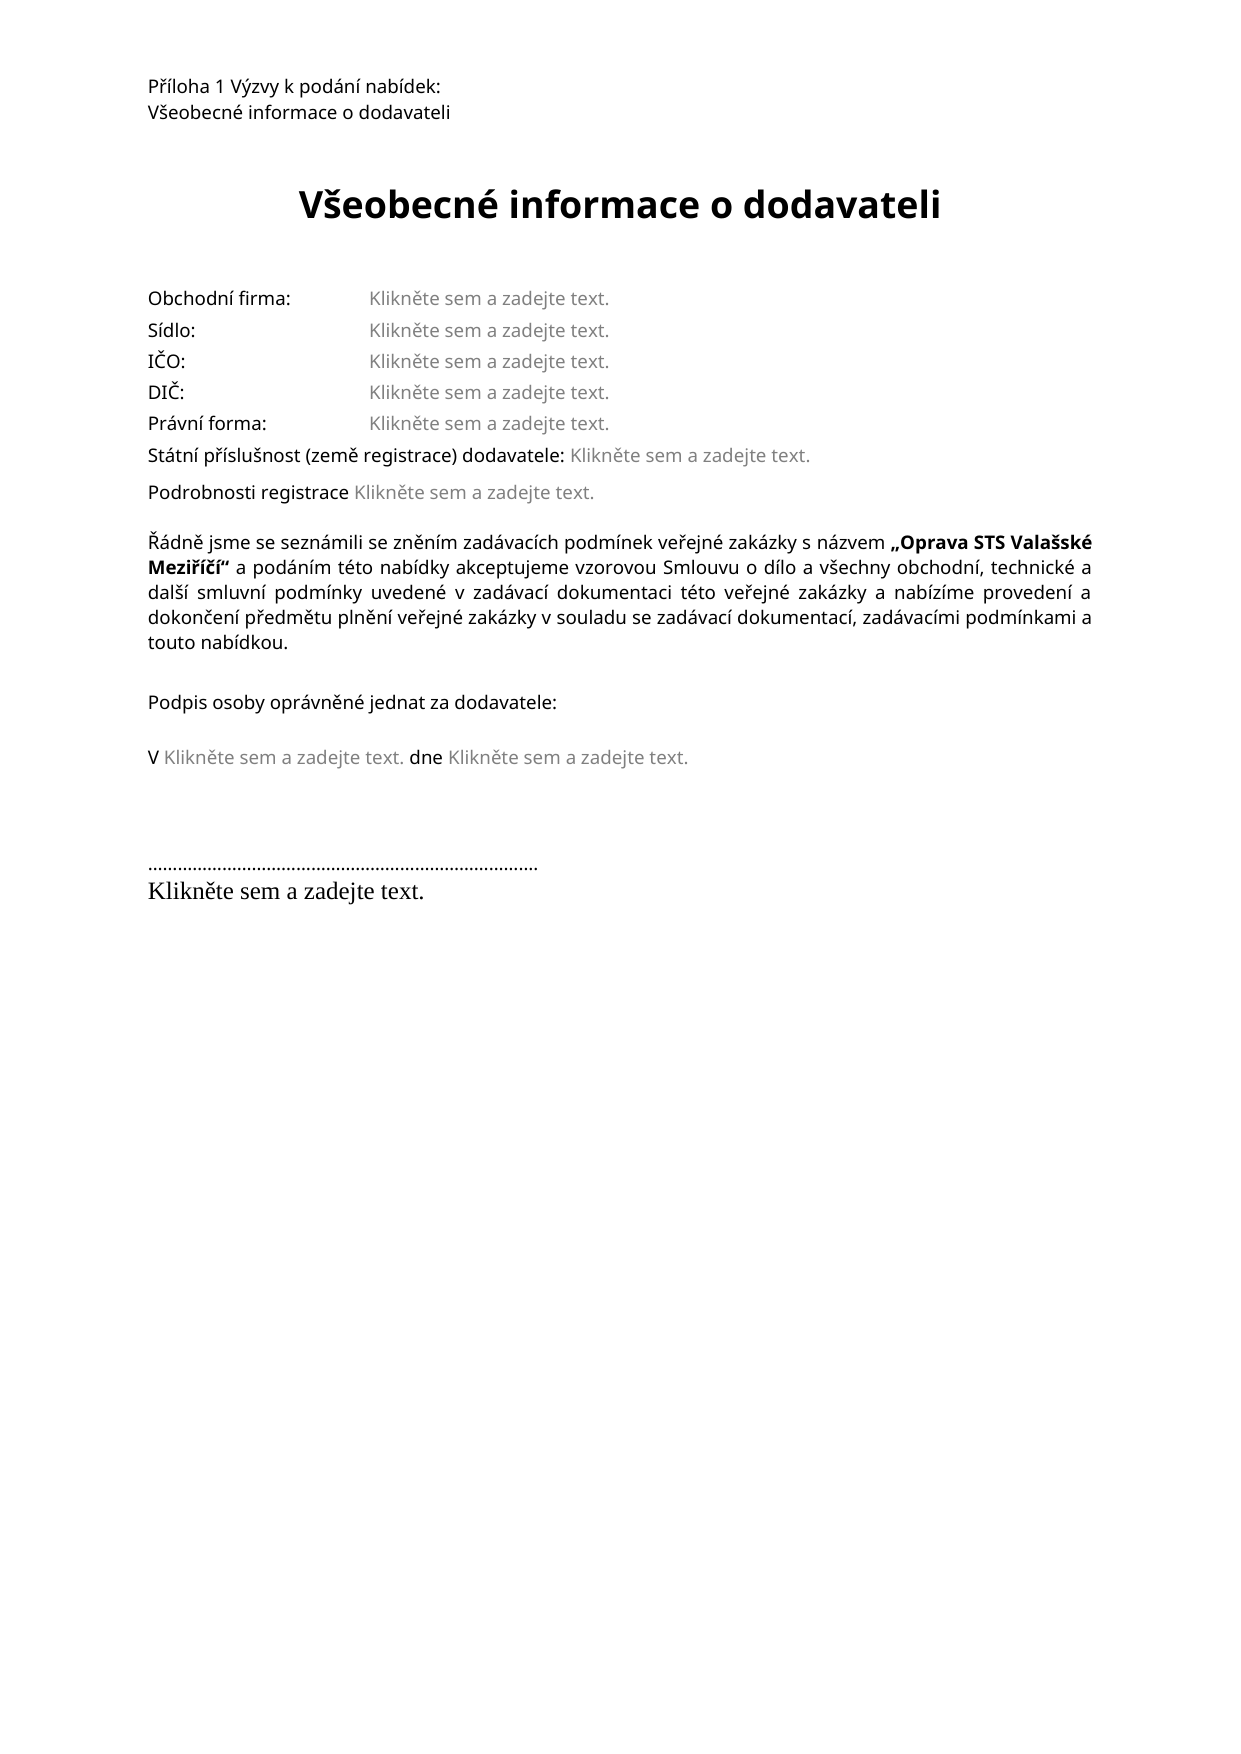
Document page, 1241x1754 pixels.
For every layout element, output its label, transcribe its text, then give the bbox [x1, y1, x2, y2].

text ……………………………………………………………………. [148, 846, 1092, 876]
text Podpis osoby oprávněné jednat za dodavatele: [148, 689, 1093, 715]
text Obchodní firma: [148, 286, 1093, 311]
text Právní forma: [148, 411, 1093, 436]
text DIČ: [148, 379, 1093, 404]
text Podrobnosti registrace [148, 479, 1093, 504]
text IČO: [148, 348, 1093, 373]
text Řádně jsme se seznámili se zněním zadávacích podmínek veřejné zakázky s názvem „Oprava STS Valašské Meziříčí“ a podáním této nabídky akceptujeme vzorovou Smlouvu o dílo a všechny obchodní, technické a další smluvní podmínky uvedené v zadávací dokumentaci této veřejné zakázky a nabízíme provedení a dokončení předmětu plnění veřejné zakázky v souladu se zadávací dokumentací, zadávacími podmínkami a touto nabídkou. [148, 529, 1093, 654]
text Státní příslušnost (země registrace) dodavatele: [148, 442, 1093, 467]
text V dne [148, 741, 1092, 770]
title Všeobecné informace o dodavateli [148, 178, 1093, 229]
text Sídlo: [148, 317, 1093, 342]
